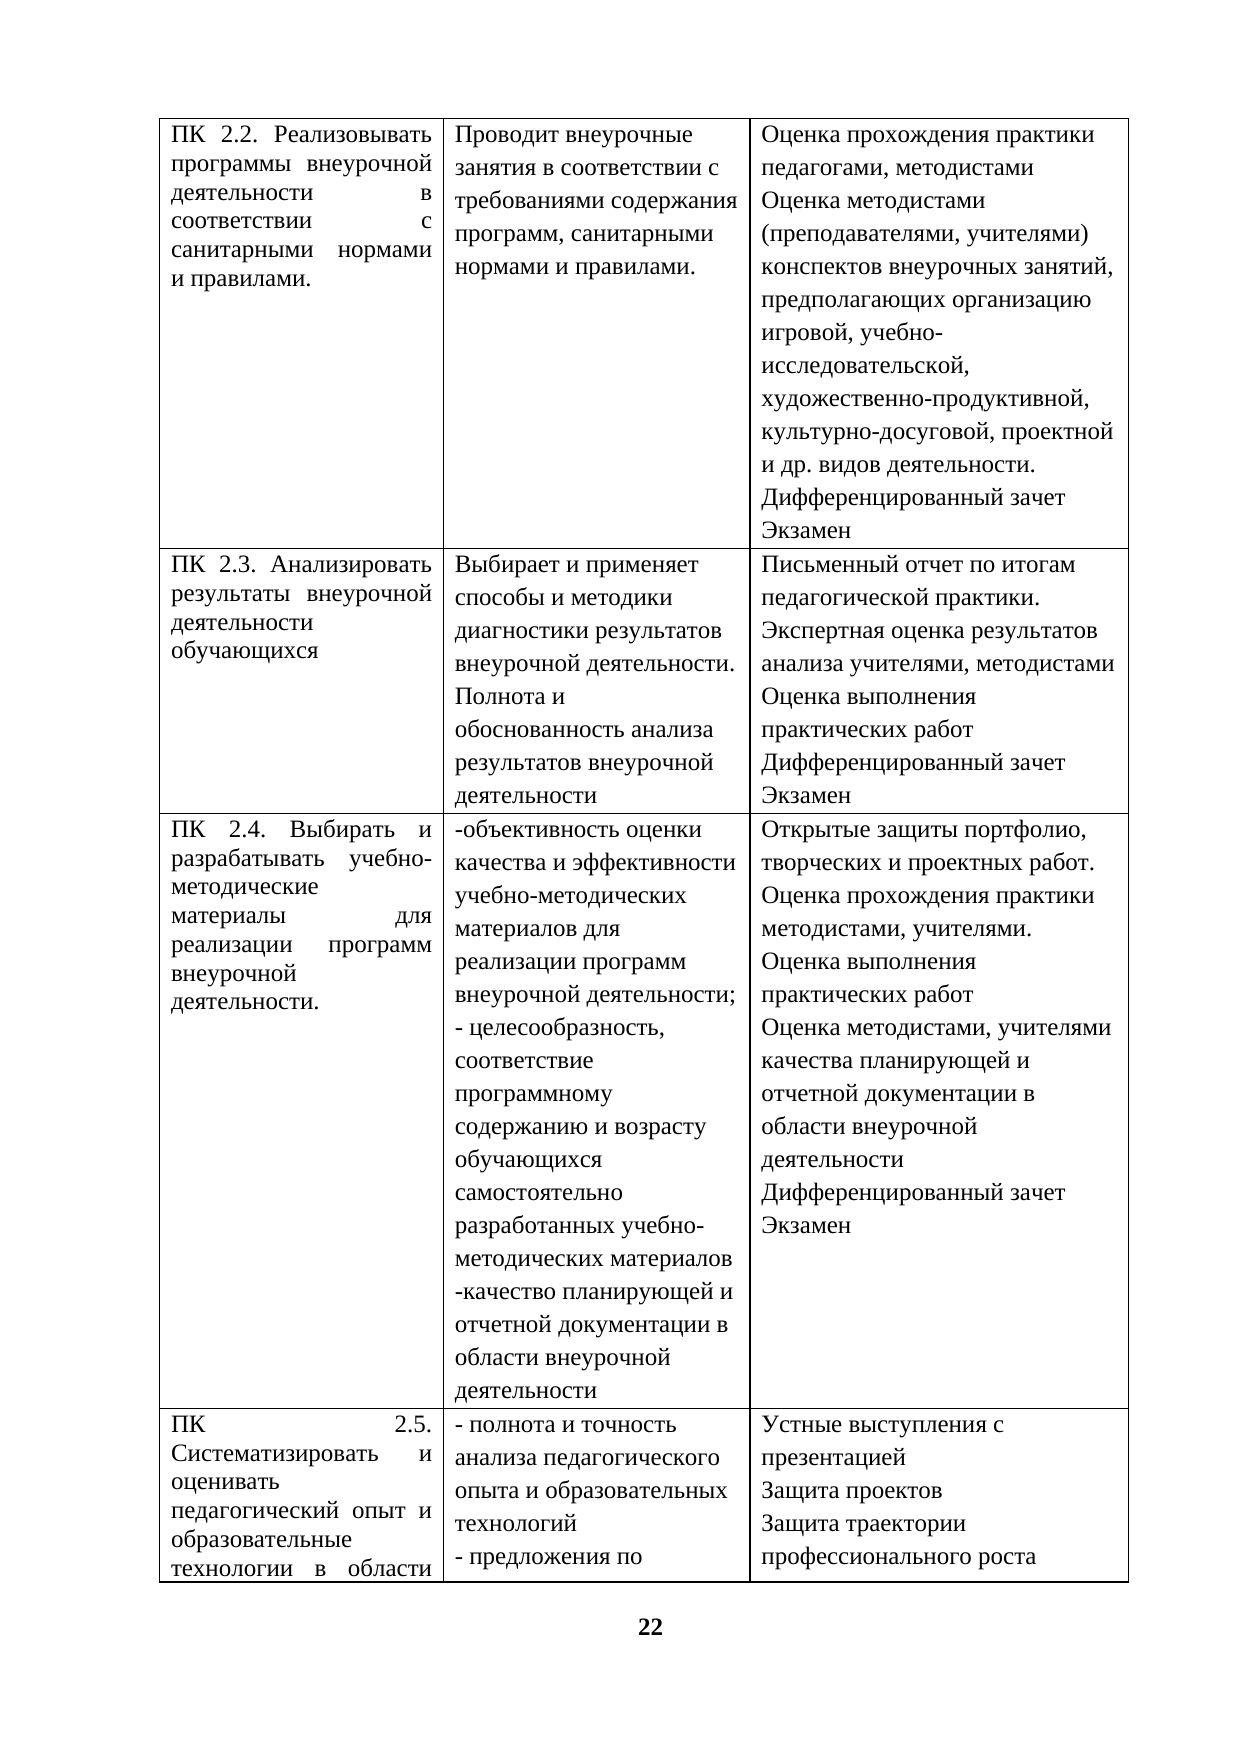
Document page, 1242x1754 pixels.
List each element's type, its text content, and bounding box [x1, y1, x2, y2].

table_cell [751, 1409, 1128, 1581]
table_cell Письменный отчет по итогам педагогической практики. Экспертная оценка результатов анализа учителями, методистами Оценка выполнения практических работ Дифференцированный зачет Экзамен [751, 549, 1128, 813]
table_cell ПК 2.2. Реализовывать программы внеурочной деятельности в соответствии с санитарными нормами и правилами. [160, 119, 443, 548]
table_cell Открытые защиты портфолио, творческих и проектных работ. Оценка прохождения практики методистами, учителями. Оценка выполнения практических работ Оценка методистами, учителями качества планирующей и отчетной документации в области внеурочной деятельности Дифференцированный зачет Экзамен [751, 814, 1128, 1408]
table_cell -объективность оценки качества и эффективности учебно-методических материалов для реализации программ внеурочной деятельности; - целесообразность, соответствие программному содержанию и возрасту обучающихся самостоятельно разработанных учебно-методических материалов -качество планирующей и отчетной документации в области внеурочной деятельности [444, 814, 749, 1408]
table_cell ПК 2.3. Анализировать результаты внеурочной деятельности обучающихся [160, 549, 443, 813]
table_cell Оценка прохождения практики педагогами, методистами Оценка методистами (преподавателями, учителями) конспектов внеурочных занятий, предполагающих организацию игровой, учебно-исследовательской, художественно-продуктивной, культурно-досуговой, проектной и др. видов деятельности. Дифференцированный зачет Экзамен [751, 119, 1128, 548]
table_cell ПК 2.4. Выбирать и разрабатывать учебно-методические материалы для реализации программ внеурочной деятельности. [160, 814, 443, 1408]
table_cell Выбирает и применяет способы и методики диагностики результатов внеурочной деятельности. Полнота и обоснованность анализа результатов внеурочной деятельности [444, 549, 749, 813]
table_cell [160, 1409, 443, 1581]
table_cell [444, 1409, 749, 1581]
table_cell Проводит внеурочные занятия в соответствии с требованиями содержания программ, санитарными нормами и правилами. [444, 119, 749, 548]
